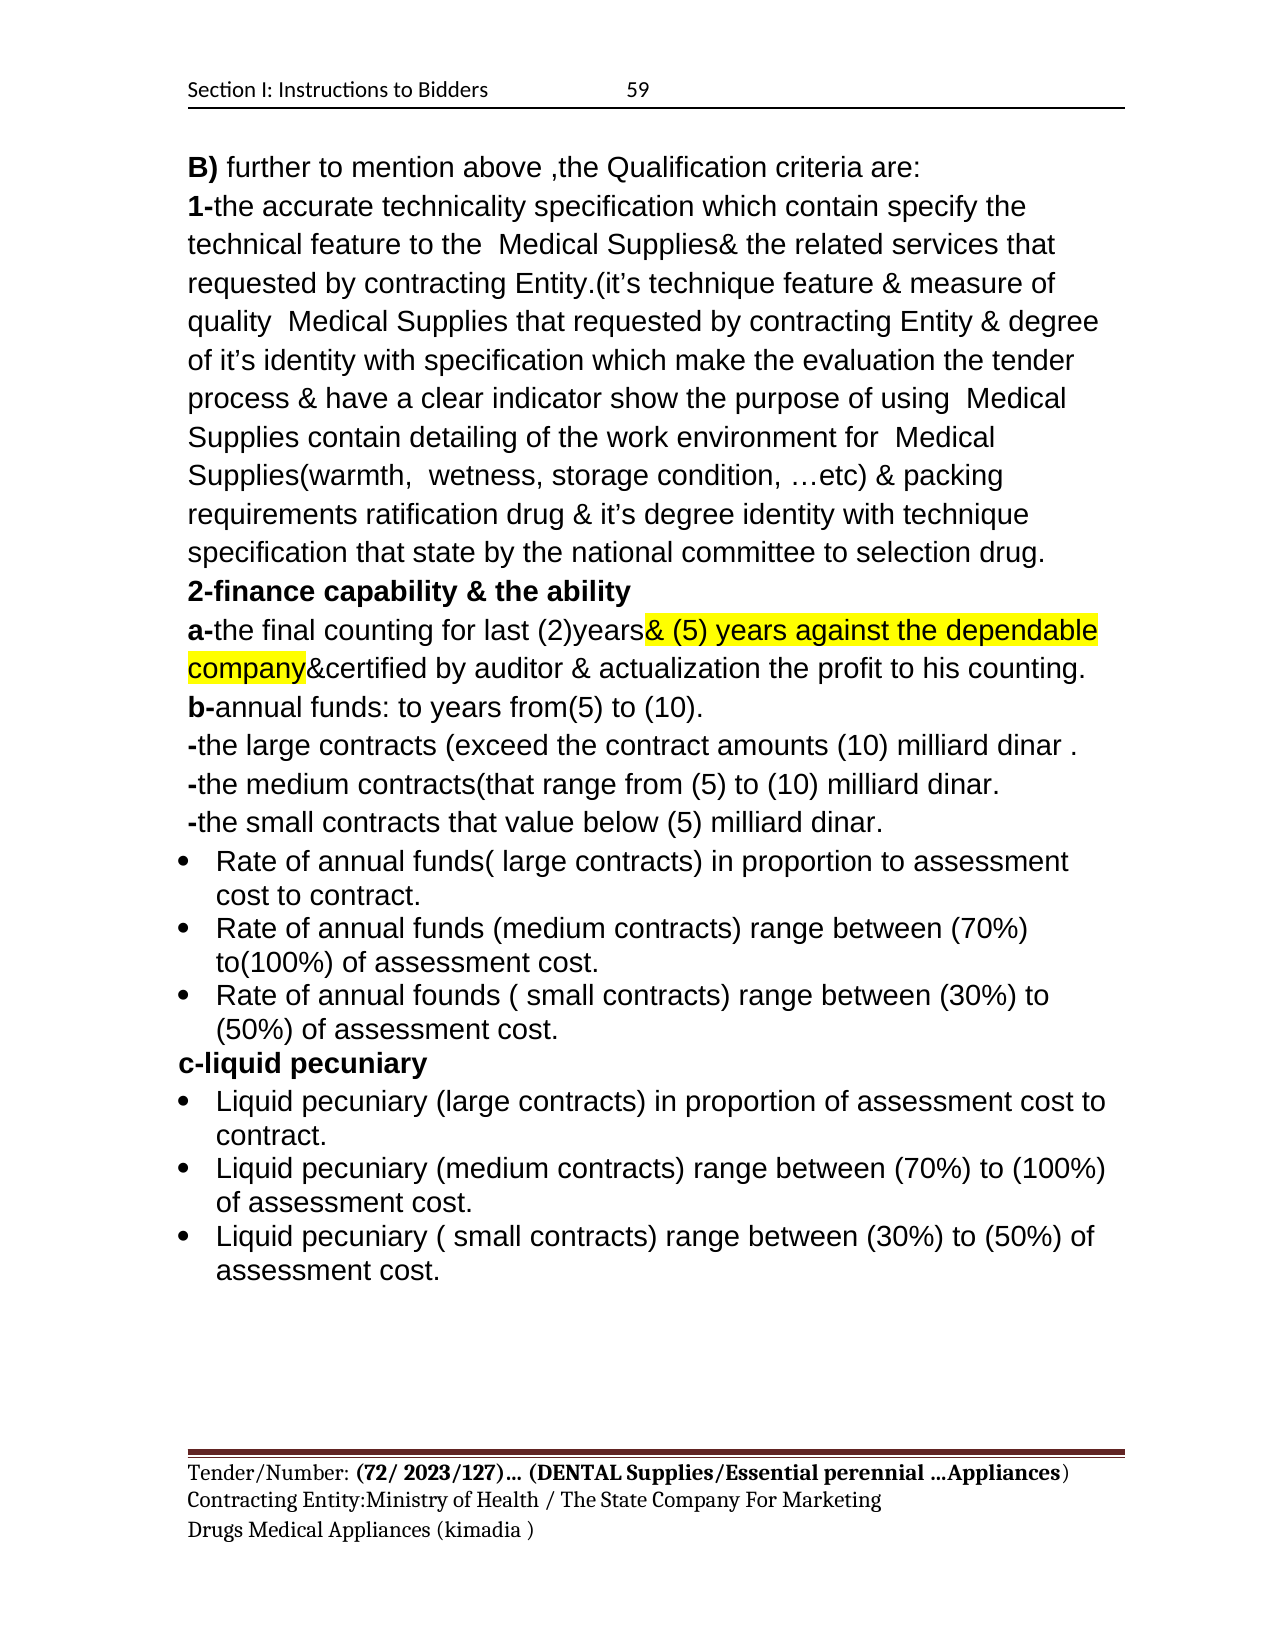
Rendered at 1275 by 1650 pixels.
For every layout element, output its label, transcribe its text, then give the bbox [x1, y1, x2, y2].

list Liquid pecuniary (large contracts) in proportion of assessment cost to contract. [178, 1084, 1125, 1151]
list Rate of annual founds ( small contracts) range between (30%) to (50%) of assessment cost. [178, 978, 1125, 1046]
text 1-the accurate technicality specification which contain specify the technical feature to the Medical Supplies& the related services that requested by contracting Entity.(it’s technique feature & measure of quality Medical Supplies that requested by contracting Entity & degree of it’s identity with specification which make the evaluation the tender process & have a clear indicator show the purpose of using Medical Supplies contain detailing of the work environment for Medical Supplies(warmth, wetness, storage condition, …etc) & packing requirements ratification drug & it’s degree identity with technique specification that state by the national committee to selection drug. [187, 188, 1125, 569]
list Rate of annual funds (medium contracts) range between (70%) to(100%) of assessment cost. [178, 911, 1125, 978]
text c-liquid pecuniary [178, 1046, 1125, 1079]
text b-annual funds: to years from(5) to (10). [187, 689, 1125, 723]
text 2-finance capability & the ability [187, 574, 1125, 607]
list Liquid pecuniary (medium contracts) range between (70%) to (100%) of assessment cost. [178, 1151, 1125, 1219]
text -the small contracts that value below (5) milliard dinar. [187, 805, 1125, 839]
text a-the final counting for last (2)years& (5) years against the dependable company&certified by auditor & actualization the profit to his counting. [187, 612, 1125, 684]
list Rate of annual funds( large contracts) in proportion to assessment cost to contract. [178, 844, 1125, 911]
text B) further to mention above ,the Qualification criteria are: [187, 150, 1125, 183]
text -the medium contracts(that range from (5) to (10) milliard dinar. [187, 767, 1125, 800]
list Liquid pecuniary ( small contracts) range between (30%) to (50%) of assessment cost. [178, 1219, 1125, 1286]
text -the large contracts (exceed the contract amounts (10) milliard dinar . [187, 728, 1125, 762]
